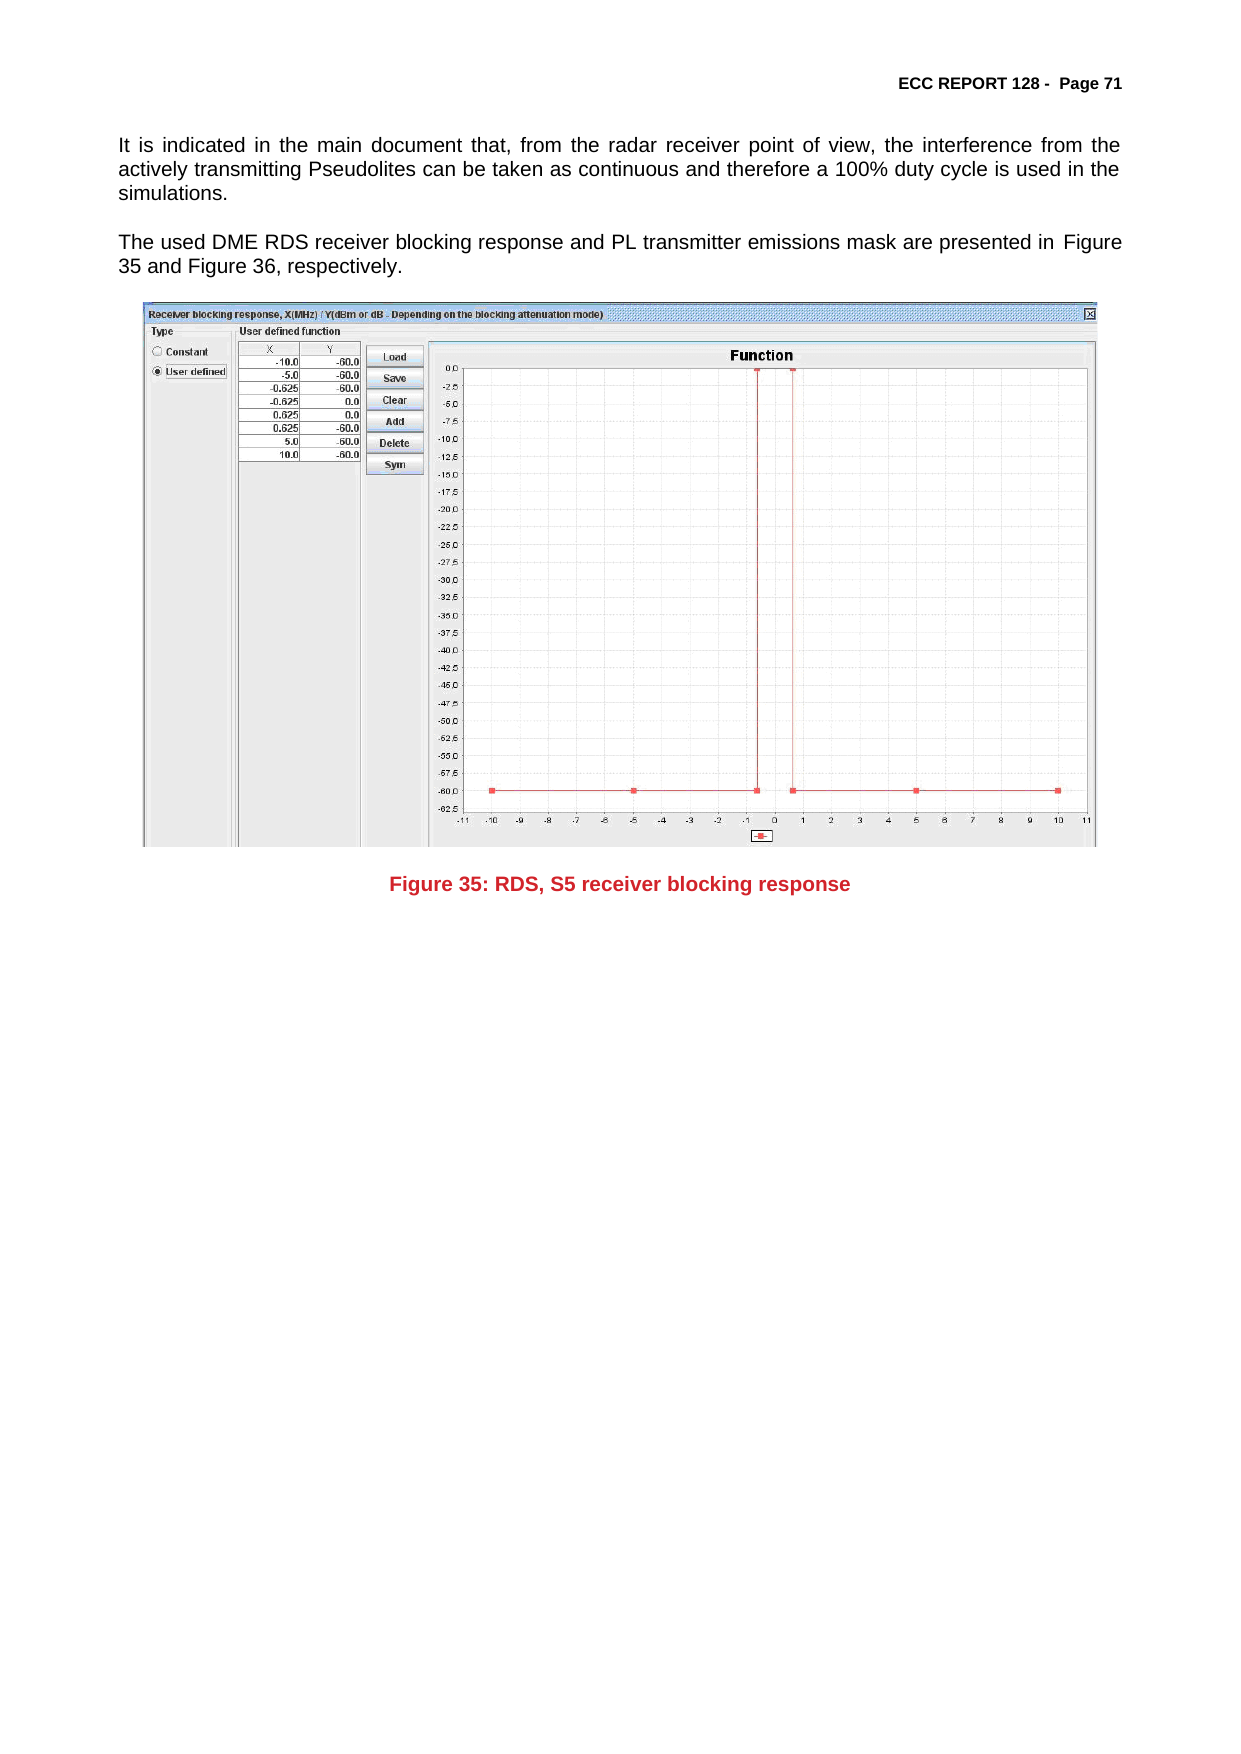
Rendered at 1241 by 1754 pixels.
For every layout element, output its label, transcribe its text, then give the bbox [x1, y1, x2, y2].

text It is indicated in the main document that, from the radar receiver point of view, the interference from the actively transmitting Pseudolites can be taken as continuous and therefore a 100% duty cycle is used in the simulations. [118, 133, 1122, 205]
text Figure 35: RDS, S5 receiver blocking response [118, 871, 1122, 895]
text The used DME RDS receiver blocking response and PL transmitter emissions mask are presented in Figure 35 and Figure 36, respectively. [118, 230, 1122, 278]
picture [142, 302, 1098, 847]
